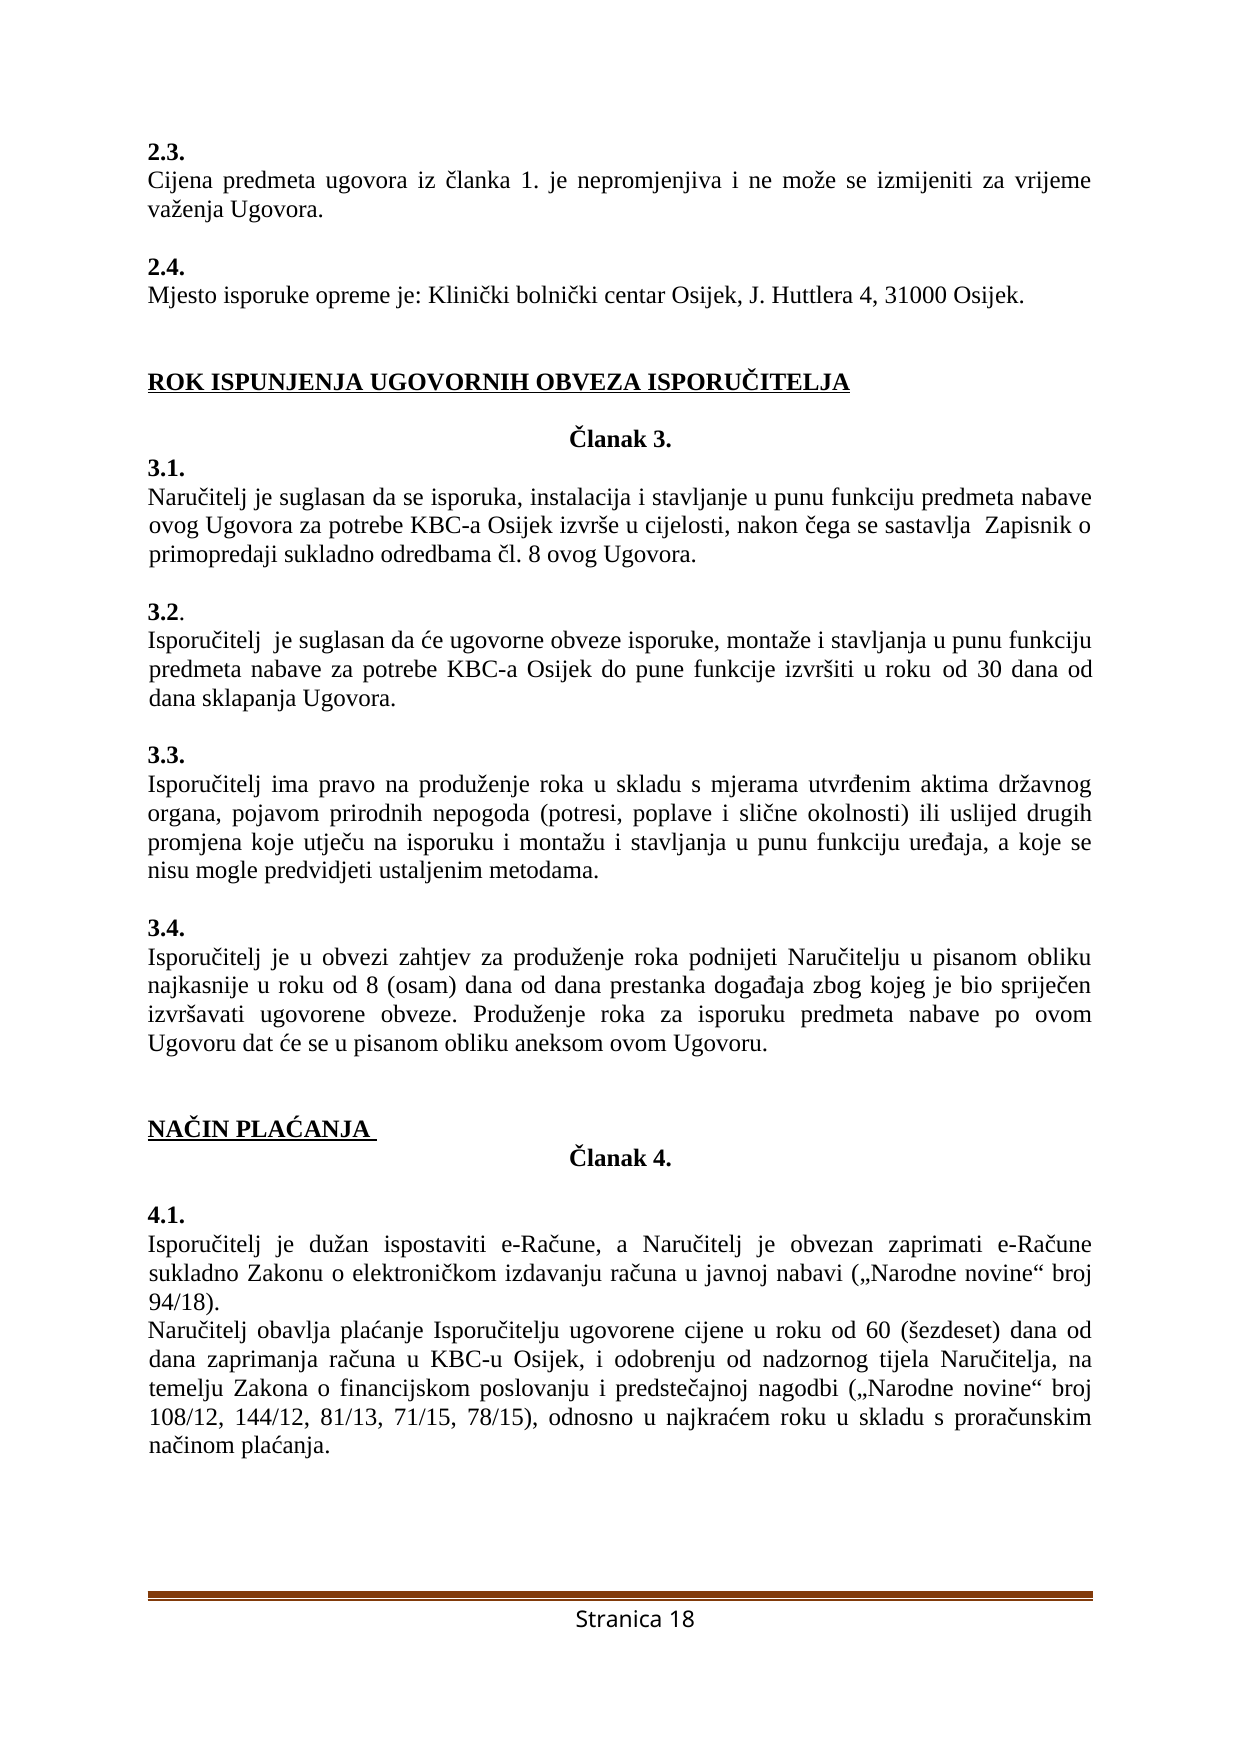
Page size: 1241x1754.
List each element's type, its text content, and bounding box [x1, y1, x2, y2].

text Članak 4. [147, 1143, 1093, 1172]
text ROK ISPUNJENJA UGOVORNIH OBVEZA ISPORUČITELJA [147, 367, 1093, 396]
text 2.3. [147, 137, 1093, 166]
text Isporučitelj je suglasan da će ugovorne obveze isporuke, montaže i stavljanja u punu funkciju predmeta nabave za potrebe KBC-a Osijek do pune funkcije izvršiti u roku od 30 dana od dana sklapanja Ugovora. [147, 626, 1093, 712]
text 4.1. [147, 1201, 1093, 1229]
text Naručitelj je suglasan da se isporuka, instalacija i stavljanje u punu funkciju predmeta nabave ovog Ugovora za potrebe KBC-a Osijek izvrše u cijelosti, nakon čega se sastavlja Zapisnik o primopredaji sukladno odredbama čl. 8 ovog Ugovora. [147, 482, 1093, 568]
text Isporučitelj je u obvezi zahtjev za produženje roka podnijeti Naručitelju u pisanom obliku najkasnije u roku od 8 (osam) dana od dana prestanka događaja zbog kojeg je bio spriječen izvršavati ugovorene obveze. Produženje roka za isporuku predmeta nabave po ovom Ugovoru dat će se u pisanom obliku aneksom ovom Ugovoru. [147, 942, 1093, 1057]
text 2.4. [147, 252, 1093, 281]
text Isporučitelj ima pravo na produženje roka u skladu s mjerama utvrđenim aktima državnog organa, pojavom prirodnih nepogoda (potresi, poplave i slične okolnosti) ili uslijed drugih promjena koje utječu na isporuku i montažu i stavljanja u punu funkciju uređaja, a koje se nisu mogle predvidjeti ustaljenim metodama. [147, 769, 1093, 884]
text 3.3. [147, 741, 1093, 769]
text NAČIN PLAĆANJA [147, 1114, 1093, 1143]
text Isporučitelj je dužan ispostaviti e-Račune, a Naručitelj je obvezan zaprimati e-Račune sukladno Zakonu o elektroničkom izdavanju računa u javnoj nabavi („Narodne novine“ broj 94/18). [147, 1229, 1093, 1316]
text 3.1. [147, 453, 1093, 482]
text 3.2. [147, 597, 1093, 626]
text 3.4. [147, 913, 1093, 942]
text Mjesto isporuke opreme je: Klinički bolnički centar Osijek, J. Huttlera 4, 31000 Osijek. [147, 281, 1093, 309]
text Naručitelj obavlja plaćanje Isporučitelju ugovorene cijene u roku od 60 (šezdeset) dana od dana zaprimanja računa u KBC-u Osijek, i odobrenju od nadzornog tijela Naručitelja, na temelju Zakona o financijskom poslovanju i predstečajnoj nagodbi („Narodne novine“ broj 108/12, 144/12, 81/13, 71/15, 78/15), odnosno u najkraćem roku u skladu s proračunskim načinom plaćanja. [147, 1316, 1093, 1459]
text Članak 3. [147, 424, 1093, 453]
text Cijena predmeta ugovora iz članka 1. je nepromjenjiva i ne može se izmijeniti za vrijeme važenja Ugovora. [147, 166, 1093, 223]
